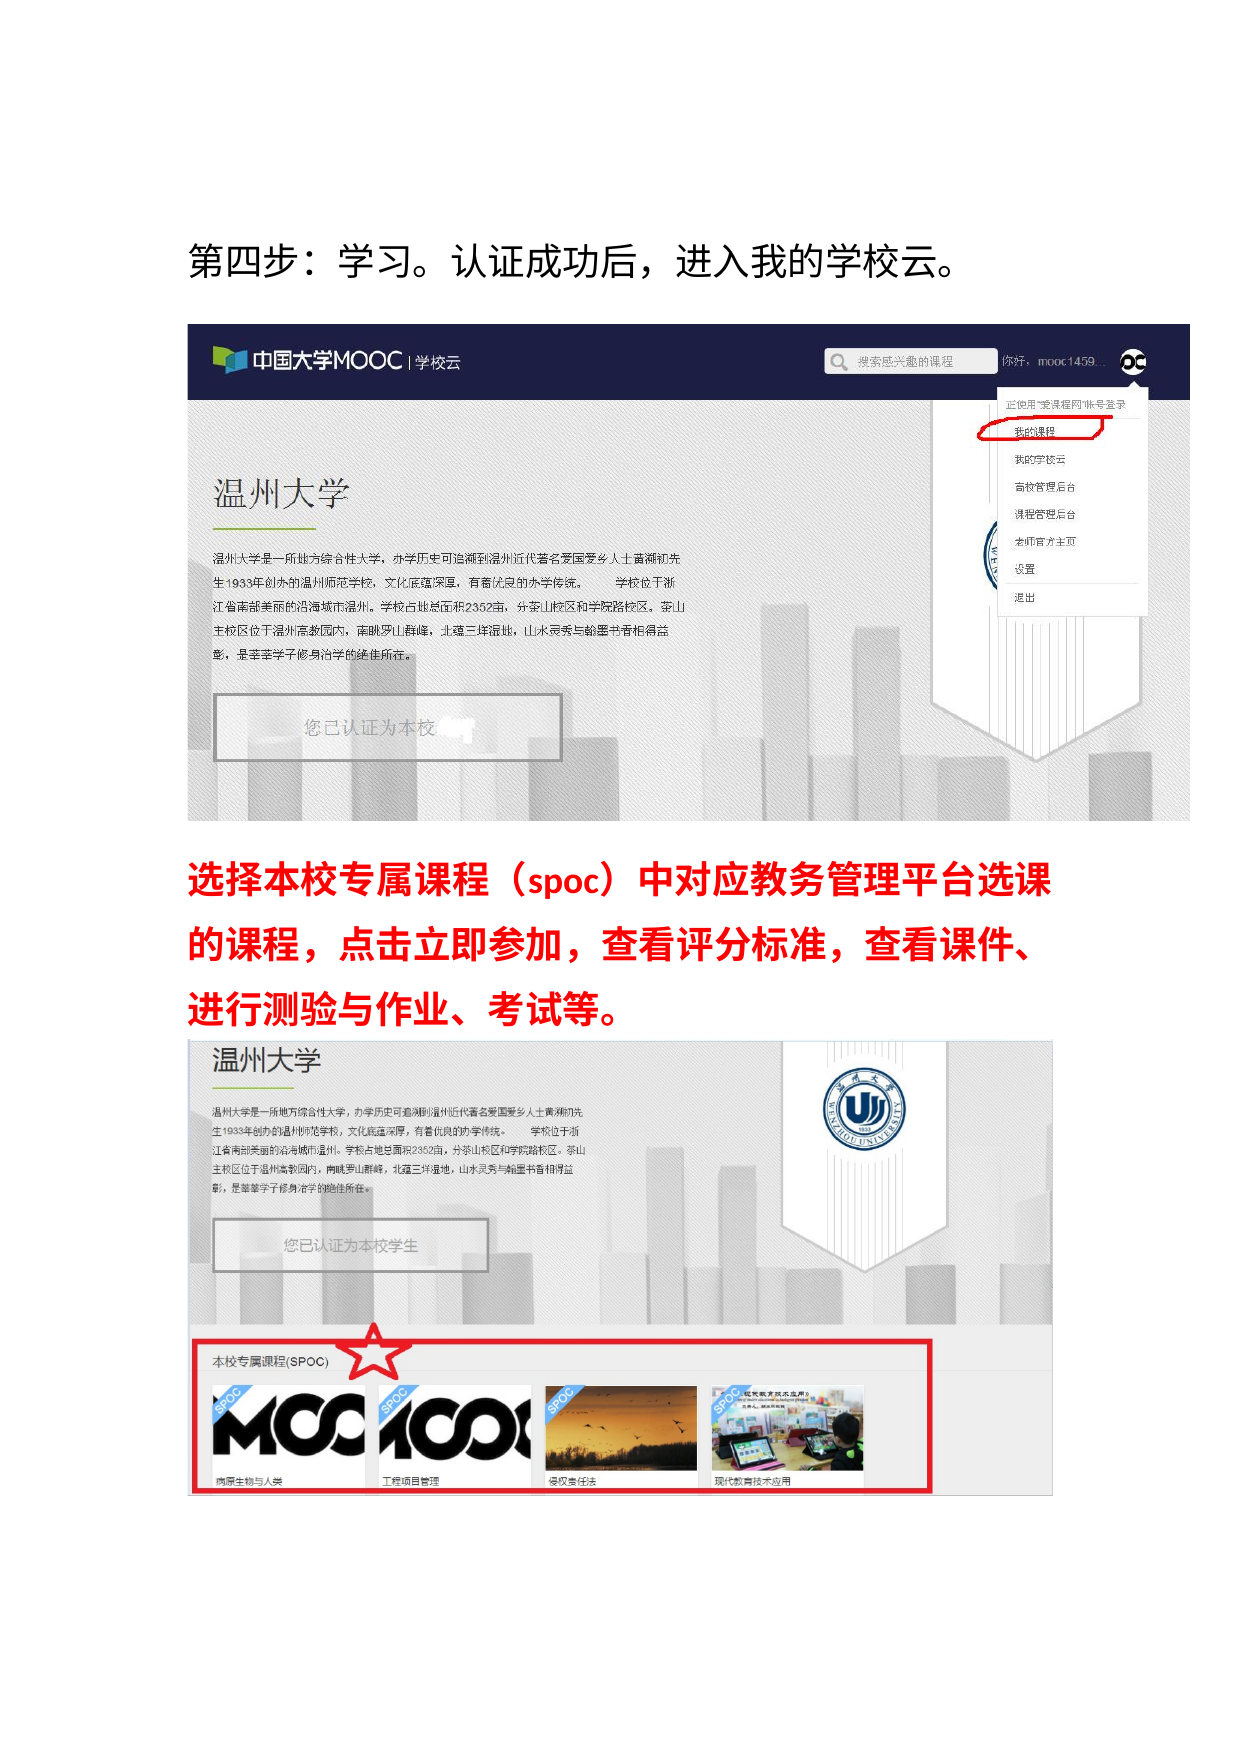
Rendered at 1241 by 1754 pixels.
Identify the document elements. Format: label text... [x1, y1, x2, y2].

picture [187, 1039, 1053, 1496]
text 第四步：学习。认证成功后，进入我的学校云。 [187, 227, 1053, 292]
text 选择本校专属课程（spoc）中对应教务管理平台选课的课程，点击立即参加，查看评分标准，查看课件、进行测验与作业、考试等。 [187, 844, 1053, 1039]
picture [187, 324, 1190, 821]
